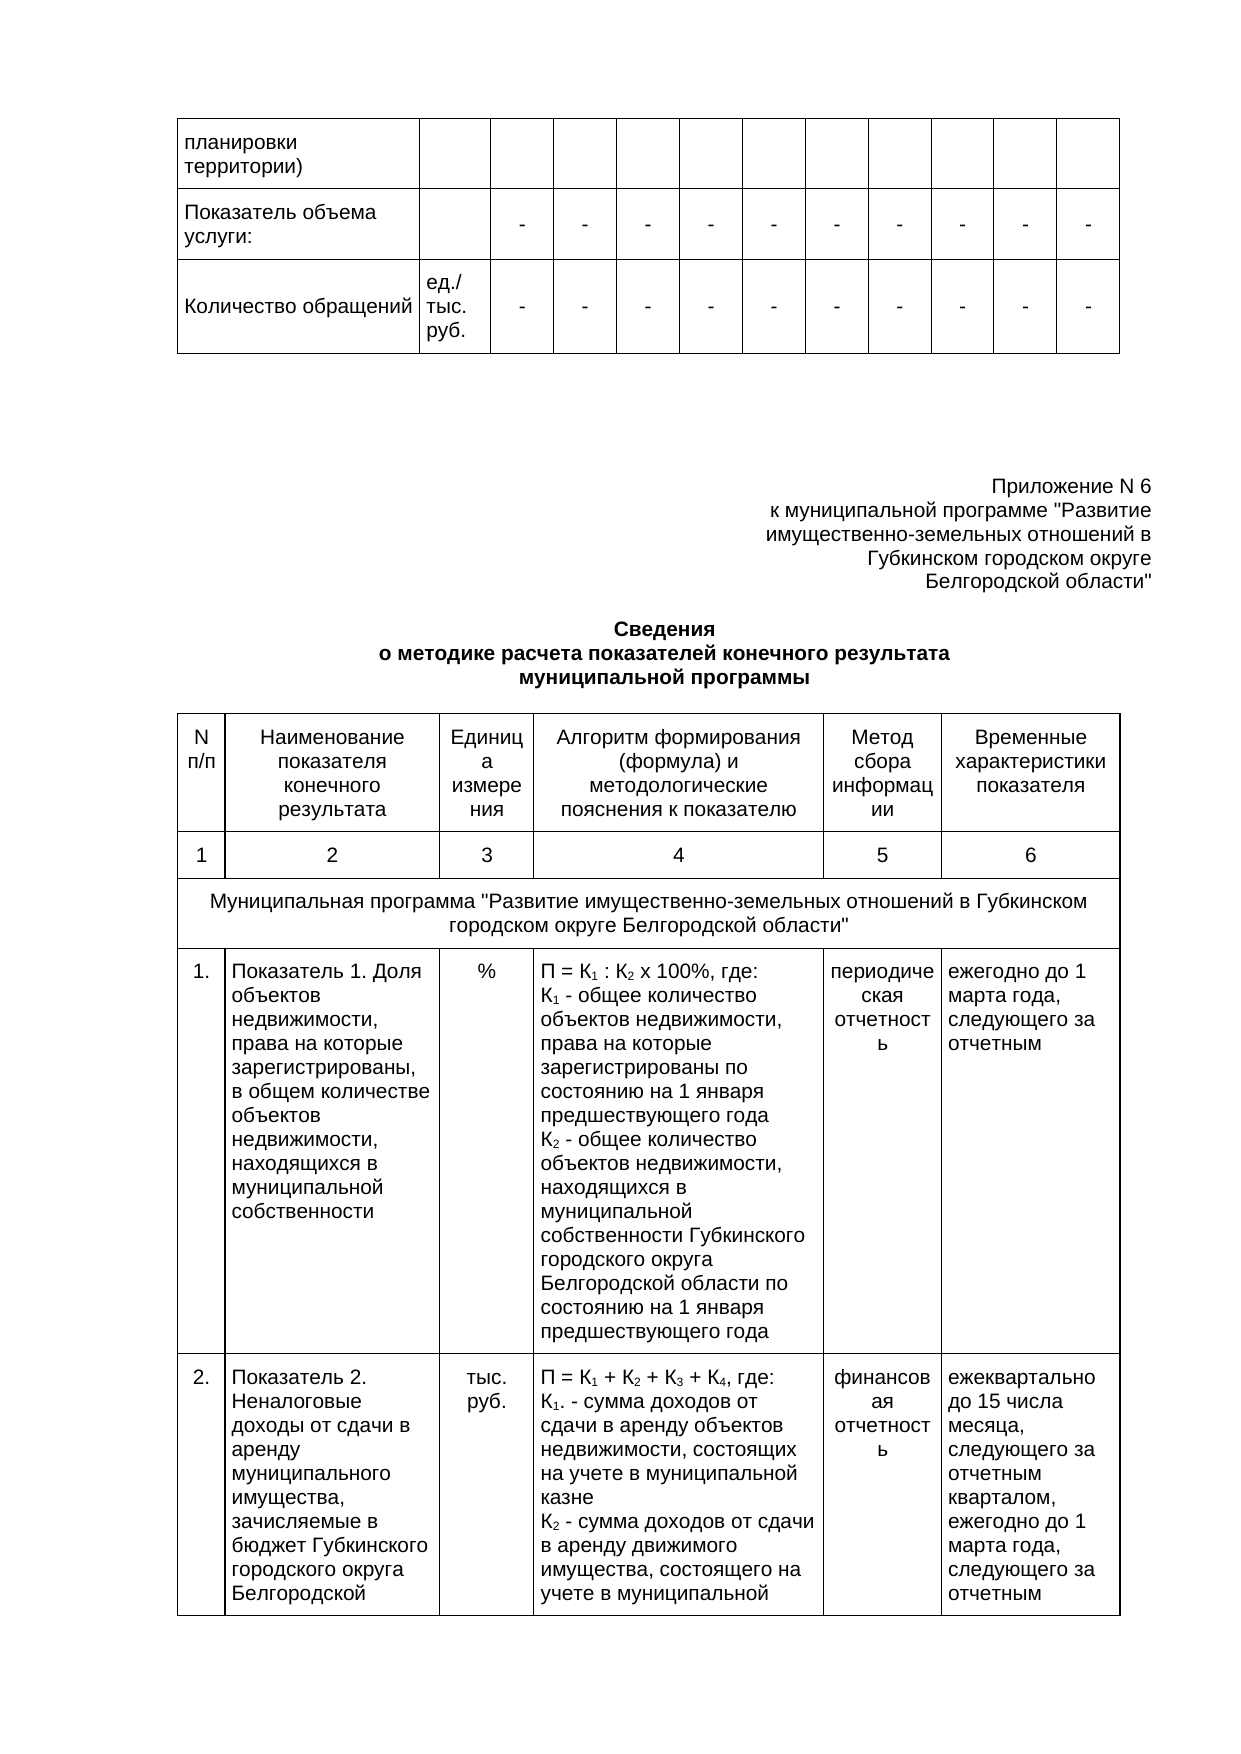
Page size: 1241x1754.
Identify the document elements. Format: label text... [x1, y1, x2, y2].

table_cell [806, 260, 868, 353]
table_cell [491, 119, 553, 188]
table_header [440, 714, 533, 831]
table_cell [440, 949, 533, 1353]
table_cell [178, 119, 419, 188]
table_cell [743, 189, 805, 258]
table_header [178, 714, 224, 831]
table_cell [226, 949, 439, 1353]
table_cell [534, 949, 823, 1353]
text Губкинском городском округе [177, 545, 1152, 569]
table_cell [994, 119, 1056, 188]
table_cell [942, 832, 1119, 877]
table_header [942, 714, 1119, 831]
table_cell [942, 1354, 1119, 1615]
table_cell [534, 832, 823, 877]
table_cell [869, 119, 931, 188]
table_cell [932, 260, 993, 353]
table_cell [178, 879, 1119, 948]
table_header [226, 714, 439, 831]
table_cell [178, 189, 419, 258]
text Приложение N 6 [177, 473, 1152, 497]
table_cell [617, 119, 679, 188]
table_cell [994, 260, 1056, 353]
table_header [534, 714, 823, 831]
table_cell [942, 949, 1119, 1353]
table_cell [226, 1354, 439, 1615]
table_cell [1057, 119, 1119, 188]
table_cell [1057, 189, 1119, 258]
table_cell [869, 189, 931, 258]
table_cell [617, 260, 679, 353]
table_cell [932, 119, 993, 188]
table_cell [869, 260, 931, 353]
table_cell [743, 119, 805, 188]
title муниципальной программы [177, 665, 1152, 689]
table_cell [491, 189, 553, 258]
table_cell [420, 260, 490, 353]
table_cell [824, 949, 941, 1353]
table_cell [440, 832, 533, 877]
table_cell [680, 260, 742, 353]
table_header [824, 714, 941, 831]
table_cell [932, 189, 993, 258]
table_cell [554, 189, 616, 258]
title Сведения [177, 617, 1152, 641]
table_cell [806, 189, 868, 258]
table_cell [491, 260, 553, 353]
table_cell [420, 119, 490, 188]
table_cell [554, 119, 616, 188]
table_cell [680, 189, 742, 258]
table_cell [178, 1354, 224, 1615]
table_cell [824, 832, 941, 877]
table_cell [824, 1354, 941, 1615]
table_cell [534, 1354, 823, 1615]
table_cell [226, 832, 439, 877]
text имущественно-земельных отношений в [177, 521, 1152, 545]
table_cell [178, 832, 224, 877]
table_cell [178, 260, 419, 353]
text Белгородской области" [177, 569, 1152, 593]
title о методике расчета показателей конечного результата [177, 641, 1152, 665]
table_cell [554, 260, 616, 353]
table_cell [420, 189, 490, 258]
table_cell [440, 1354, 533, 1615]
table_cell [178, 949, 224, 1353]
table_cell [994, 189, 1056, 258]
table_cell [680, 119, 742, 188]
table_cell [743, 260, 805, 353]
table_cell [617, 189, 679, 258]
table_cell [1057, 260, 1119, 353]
text к муниципальной программе "Развитие [177, 497, 1152, 521]
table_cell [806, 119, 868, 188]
